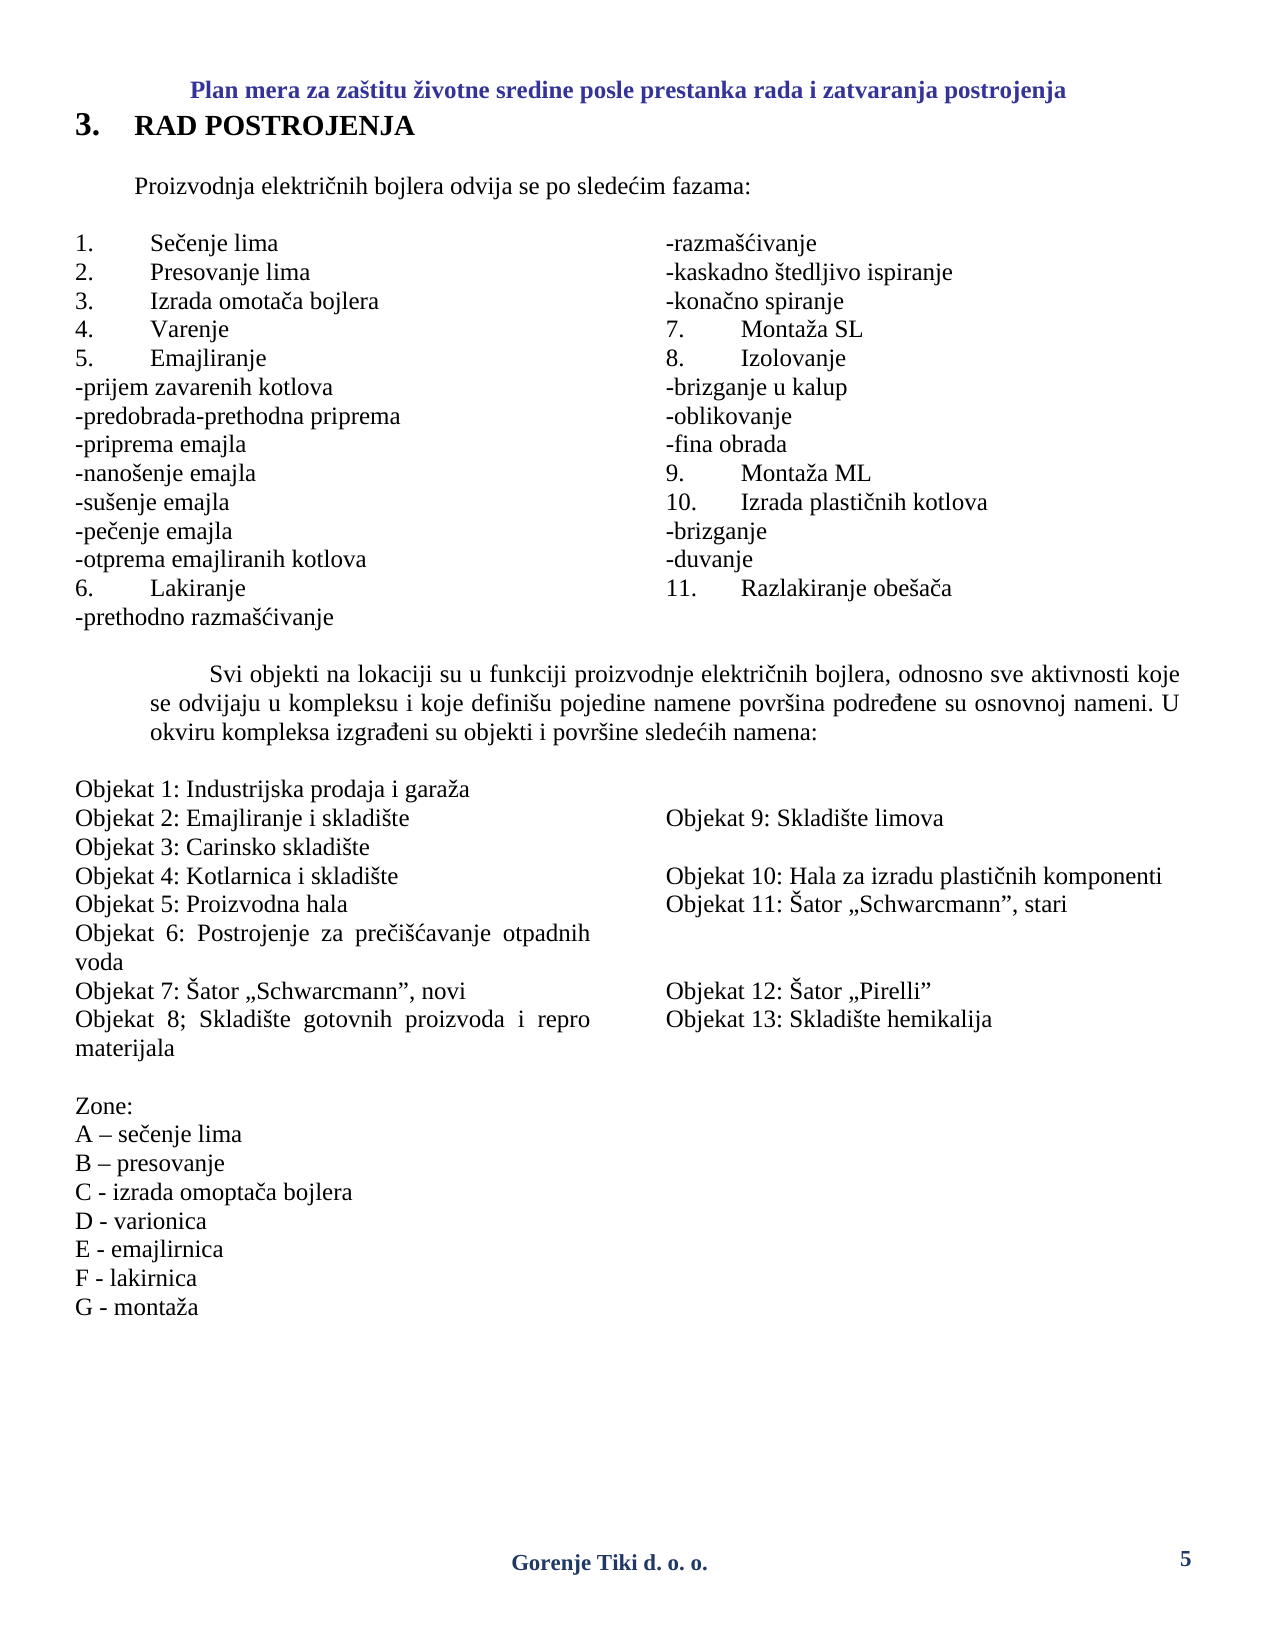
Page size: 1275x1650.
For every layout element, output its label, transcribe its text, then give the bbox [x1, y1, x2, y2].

text 4. Varenje [75, 314, 591, 343]
text Objekat 11: Šator „Schwarcmann”, stari [666, 889, 1181, 918]
text Objekat 1: Industrijska prodaja i garaža [75, 774, 591, 803]
text Proizvodnja električnih bojlera odvija se po sledećim fazama: [75, 171, 1181, 199]
text Zone: [75, 1091, 1181, 1119]
text -predobrada-prethodna priprema [75, 401, 591, 429]
text C - izrada omoptača bojlera [75, 1177, 1181, 1206]
text 8. Izolovanje [666, 343, 1181, 372]
text 10. Izrada plastičnih kotlova [666, 487, 1181, 516]
text 6. Lakiranje [75, 573, 591, 602]
text -nanošenje emajla [75, 458, 591, 487]
text -priprema emajla [75, 429, 591, 458]
text -kaskadno štedljivo ispiranje [666, 257, 1181, 286]
text Objekat 5: Proizvodna hala [75, 889, 591, 918]
text B – presovanje [75, 1148, 1181, 1177]
list RAD POSTROJENJA [75, 104, 1181, 142]
text Objekat 12: Šator „Pirelli” [666, 976, 1181, 1004]
text E - emajlirnica [75, 1234, 1181, 1263]
text Objekat 6: Postrojenje za prečišćavanje otpadnih voda [75, 918, 591, 976]
text -brizganje [666, 516, 1181, 544]
text Objekat 2: Emajliranje i skladište [75, 803, 591, 832]
text -duvanje [666, 544, 1181, 573]
text 2. Presovanje lima [75, 257, 591, 286]
text -fina obrada [666, 429, 1181, 458]
text Objekat 3: Carinsko skladište [75, 832, 591, 861]
text -sušenje emajla [75, 487, 591, 516]
text 5. Emajliranje [75, 343, 591, 372]
text -konačno spiranje [666, 286, 1181, 314]
text -prethodno razmašćivanje [75, 602, 591, 631]
text Objekat 4: Kotlarnica i skladište [75, 861, 591, 889]
text Objekat 10: Hala za izradu plastičnih komponenti [666, 861, 1181, 889]
text 3. Izrada omotača bojlera [75, 286, 591, 314]
text A – sečenje lima [75, 1119, 1181, 1148]
text -pečenje emajla [75, 516, 591, 544]
text -razmašćivanje [666, 228, 1181, 257]
text 7. Montaža SL [666, 314, 1181, 343]
text G - montaža [75, 1292, 1181, 1321]
text Objekat 7: Šator „Schwarcmann”, novi [75, 976, 591, 1004]
text Objekat 9: Skladište limova [666, 803, 1181, 832]
text F - lakirnica [75, 1263, 1181, 1292]
text 11. Razlakiranje obešača [666, 573, 1181, 602]
text Objekat 8; Skladište gotovnih proizvoda i repro materijala [75, 1004, 591, 1062]
text 9. Montaža ML [666, 458, 1181, 487]
text 1. Sečenje lima [75, 228, 591, 257]
text -oblikovanje [666, 401, 1181, 429]
text D - varionica [75, 1206, 1181, 1234]
text Objekat 13: Skladište hemikalija [666, 1004, 1181, 1033]
text Svi objekti na lokaciji su u funkciji proizvodnje električnih bojlera, odnosno sve aktivnosti koje se odvijaju u kompleksu i koje definišu pojedine namene površina podređene su osnovnoj nameni. U okviru kompleksa izgrađeni su objekti i površine sledećih namena: [150, 659, 1181, 746]
text -otprema emajliranih kotlova [75, 544, 591, 573]
text -brizganje u kalup [666, 372, 1181, 401]
text -prijem zavarenih kotlova [75, 372, 591, 401]
